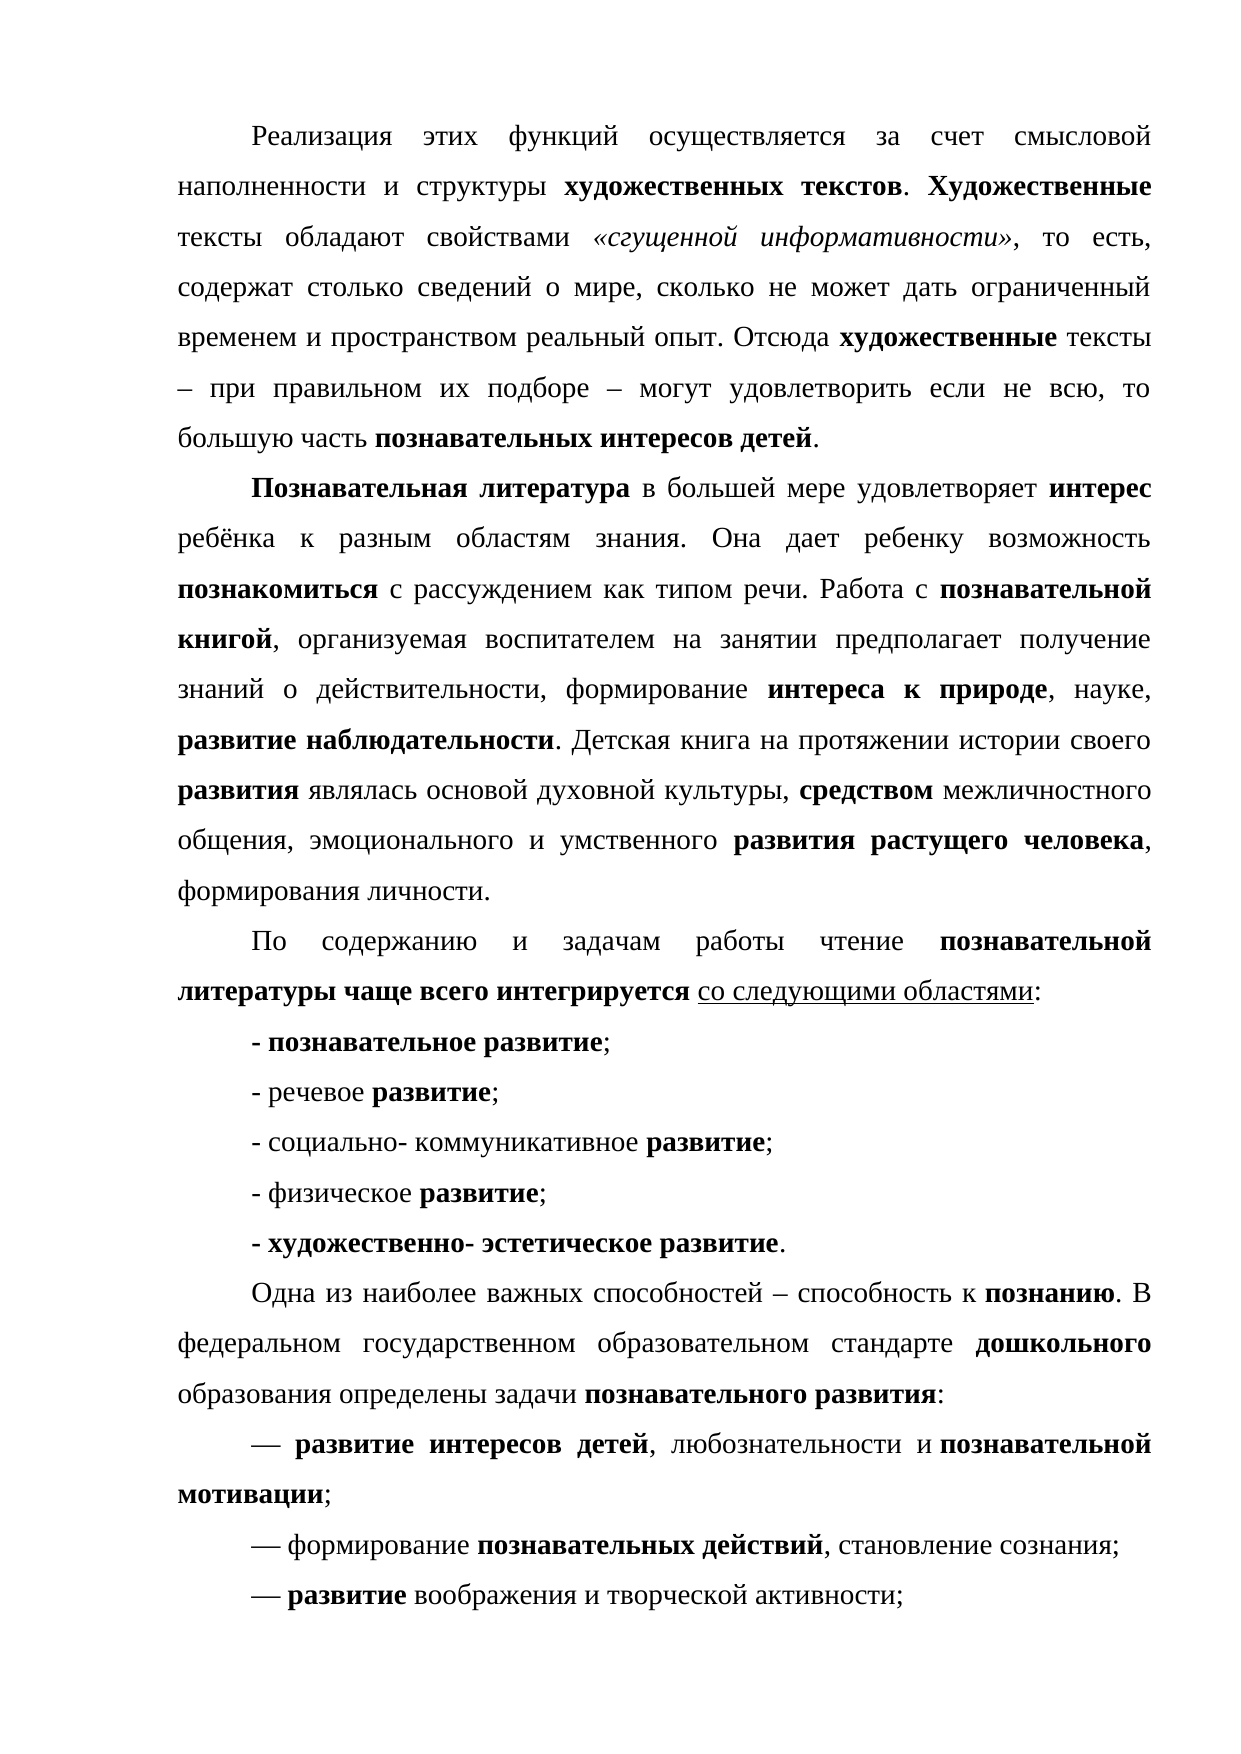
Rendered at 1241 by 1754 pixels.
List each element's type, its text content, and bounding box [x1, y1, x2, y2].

text - речевое развитие; [177, 1074, 1152, 1108]
text - познавательное развитие; [177, 1024, 1152, 1057]
text — формирование познавательных действий, становление сознания; [177, 1527, 1152, 1560]
text — развитие воображения и творческой активности; [177, 1577, 1152, 1611]
text - социально- коммуникативное развитие; [177, 1124, 1152, 1158]
text Одна из наиболее важных способностей – способность к познанию. В федеральном государственном образовательном стандарте дошкольного образования определены задачи познавательного развития: [177, 1275, 1152, 1409]
text - художественно- эстетическое развитие. [177, 1225, 1152, 1258]
text Познавательная литература в большей мере удовлетворяет интерес ребёнка к разным областям знания. Она дает ребенку возможность познакомиться с рассуждением как типом речи. Работа с познавательной книгой, организуемая воспитателем на занятии предполагает получение знаний о действительности, формирование интереса к природе, науке, развитие наблюдательности. Детская книга на протяжении истории своего развития являлась основой духовной культуры, средством межличностного общения, эмоционального и умственного развития растущего человека, формирования личности. [177, 470, 1152, 906]
text — развитие интересов детей, любознательности и познавательной мотивации; [177, 1426, 1152, 1510]
text Реализация этих функций осуществляется за счет смысловой наполненности и структуры художественных текстов. Художественные тексты обладают свойствами «сгущенной информативности», то есть, содержат столько сведений о мире, сколько не может дать ограниченный временем и пространством реальный опыт. Отсюда художественные тексты – при правильном их подборе – могут удовлетворить если не всю, то большую часть познавательных интересов детей. [177, 118, 1152, 453]
text - физическое развитие; [177, 1175, 1152, 1208]
text По содержанию и задачам работы чтение познавательной литературы чаще всего интегрируется со следующими областями: [177, 923, 1152, 1007]
